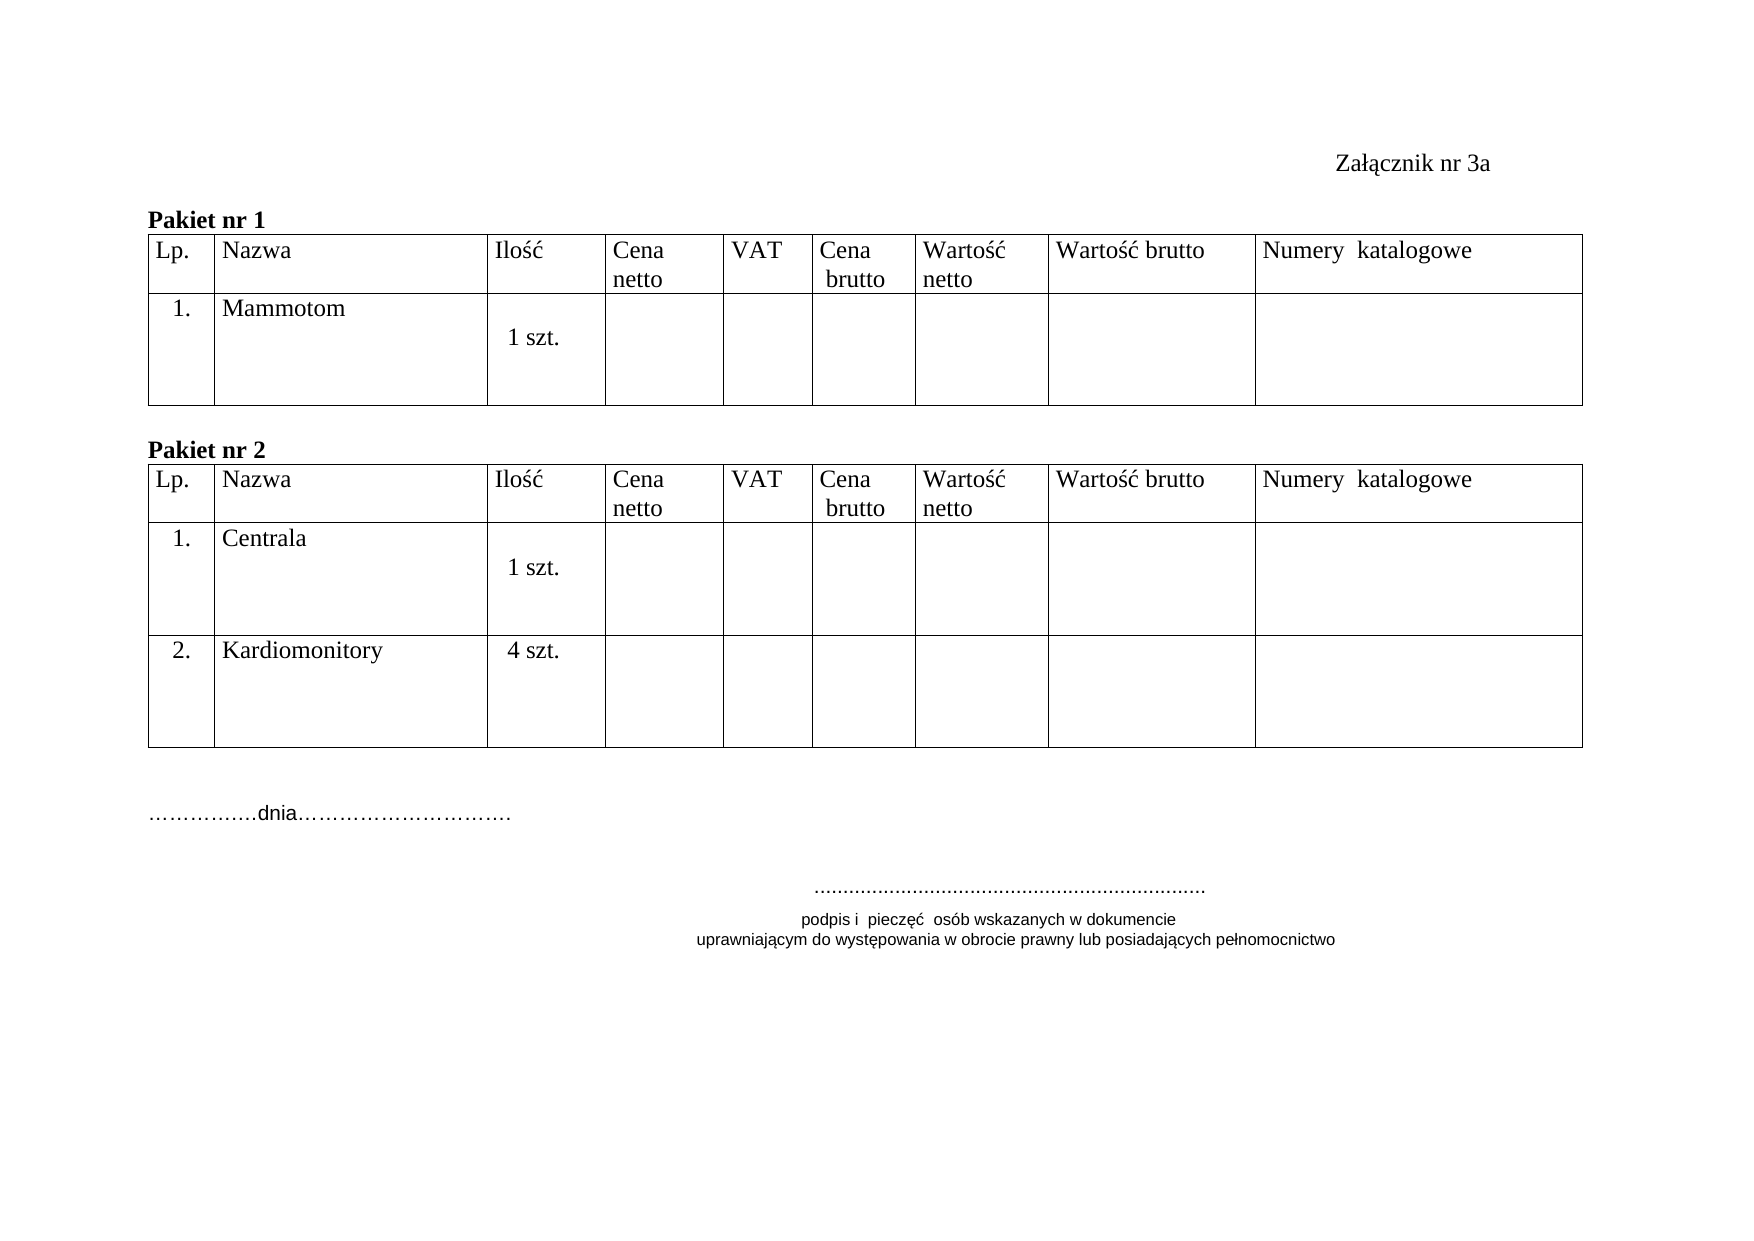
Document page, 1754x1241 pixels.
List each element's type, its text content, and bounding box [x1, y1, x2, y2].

table_cell [916, 294, 1048, 405]
table_header Ilość [488, 465, 605, 522]
table_header Cena brutto [813, 235, 915, 292]
table_header VAT [724, 465, 812, 522]
table_header Numery katalogowe [1256, 465, 1582, 522]
text Pakiet nr 1 [148, 205, 1606, 234]
table_cell Mammotom [215, 294, 487, 405]
table_header Cena netto [606, 465, 723, 522]
table_cell 1. [149, 523, 214, 634]
table_header Lp. [149, 235, 214, 292]
table_header Wartość brutto [1049, 235, 1255, 292]
text podpis i pieczęć osób wskazanych w dokumencie [148, 910, 1606, 929]
text Pakiet nr 2 [148, 435, 1606, 463]
table_cell [724, 294, 812, 405]
table_header Numery katalogowe [1256, 235, 1582, 292]
table_cell [724, 523, 812, 634]
table_cell 1 szt. [488, 294, 605, 405]
table_cell Kardiomonitory [215, 636, 487, 747]
table_cell [724, 636, 812, 747]
table_cell [813, 523, 915, 634]
table_header Wartość brutto [1049, 465, 1255, 522]
table_cell [606, 636, 723, 747]
text uprawniającym do występowania w obrocie prawny lub posiadających pełnomocnictwo [664, 929, 1606, 948]
table_header Cena brutto [813, 465, 915, 522]
table_cell [916, 636, 1048, 747]
text Załącznik nr 3a [1254, 148, 1606, 176]
table_header Ilość [488, 235, 605, 292]
table_cell [1256, 523, 1582, 634]
table_cell [606, 523, 723, 634]
table_header Cena netto [606, 235, 723, 292]
table_cell [1049, 523, 1255, 634]
table_cell 1 szt. [488, 523, 605, 634]
table_header VAT [724, 235, 812, 292]
table_cell 1. [149, 294, 214, 405]
table_cell [813, 294, 915, 405]
table_header Nazwa [215, 235, 487, 292]
table_cell [813, 636, 915, 747]
table_cell Centrala [215, 523, 487, 634]
text .................................................................... [596, 874, 1542, 898]
table_header Lp. [149, 465, 214, 522]
table_cell [916, 523, 1048, 634]
table_cell [1256, 636, 1582, 747]
table_cell [1256, 294, 1582, 405]
table_cell [606, 294, 723, 405]
table_cell 4 szt. [488, 636, 605, 747]
text ………….…dnia…………………………. [148, 801, 1542, 825]
table_cell 2. [149, 636, 214, 747]
table_header Nazwa [215, 465, 487, 522]
table_header Wartość netto [916, 465, 1048, 522]
table_cell [1049, 294, 1255, 405]
table_cell [1049, 636, 1255, 747]
table_header Wartość netto [916, 235, 1048, 292]
